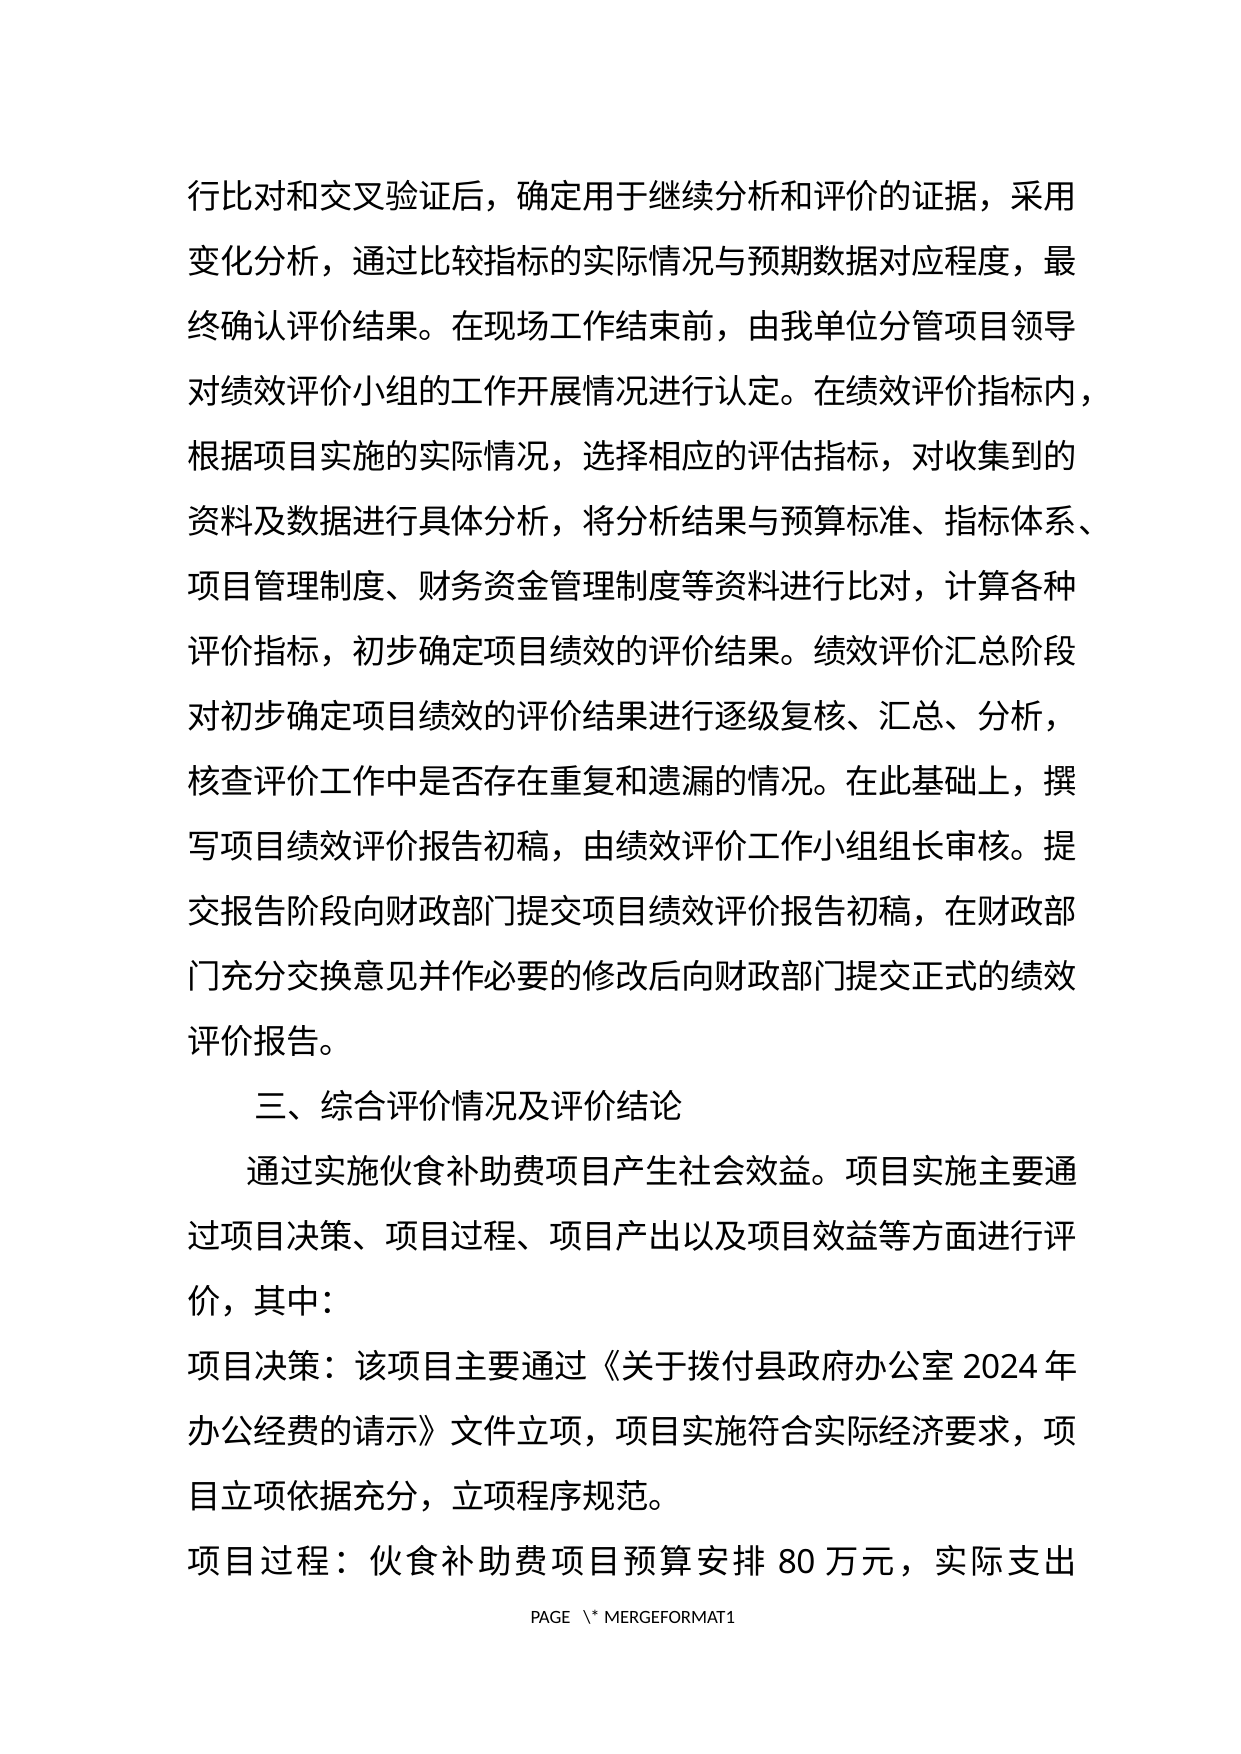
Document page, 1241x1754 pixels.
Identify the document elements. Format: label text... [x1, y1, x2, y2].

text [187, 1137, 1078, 1592]
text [187, 162, 1078, 1072]
text 三、综合评价情况及评价结论 [187, 1072, 1078, 1137]
